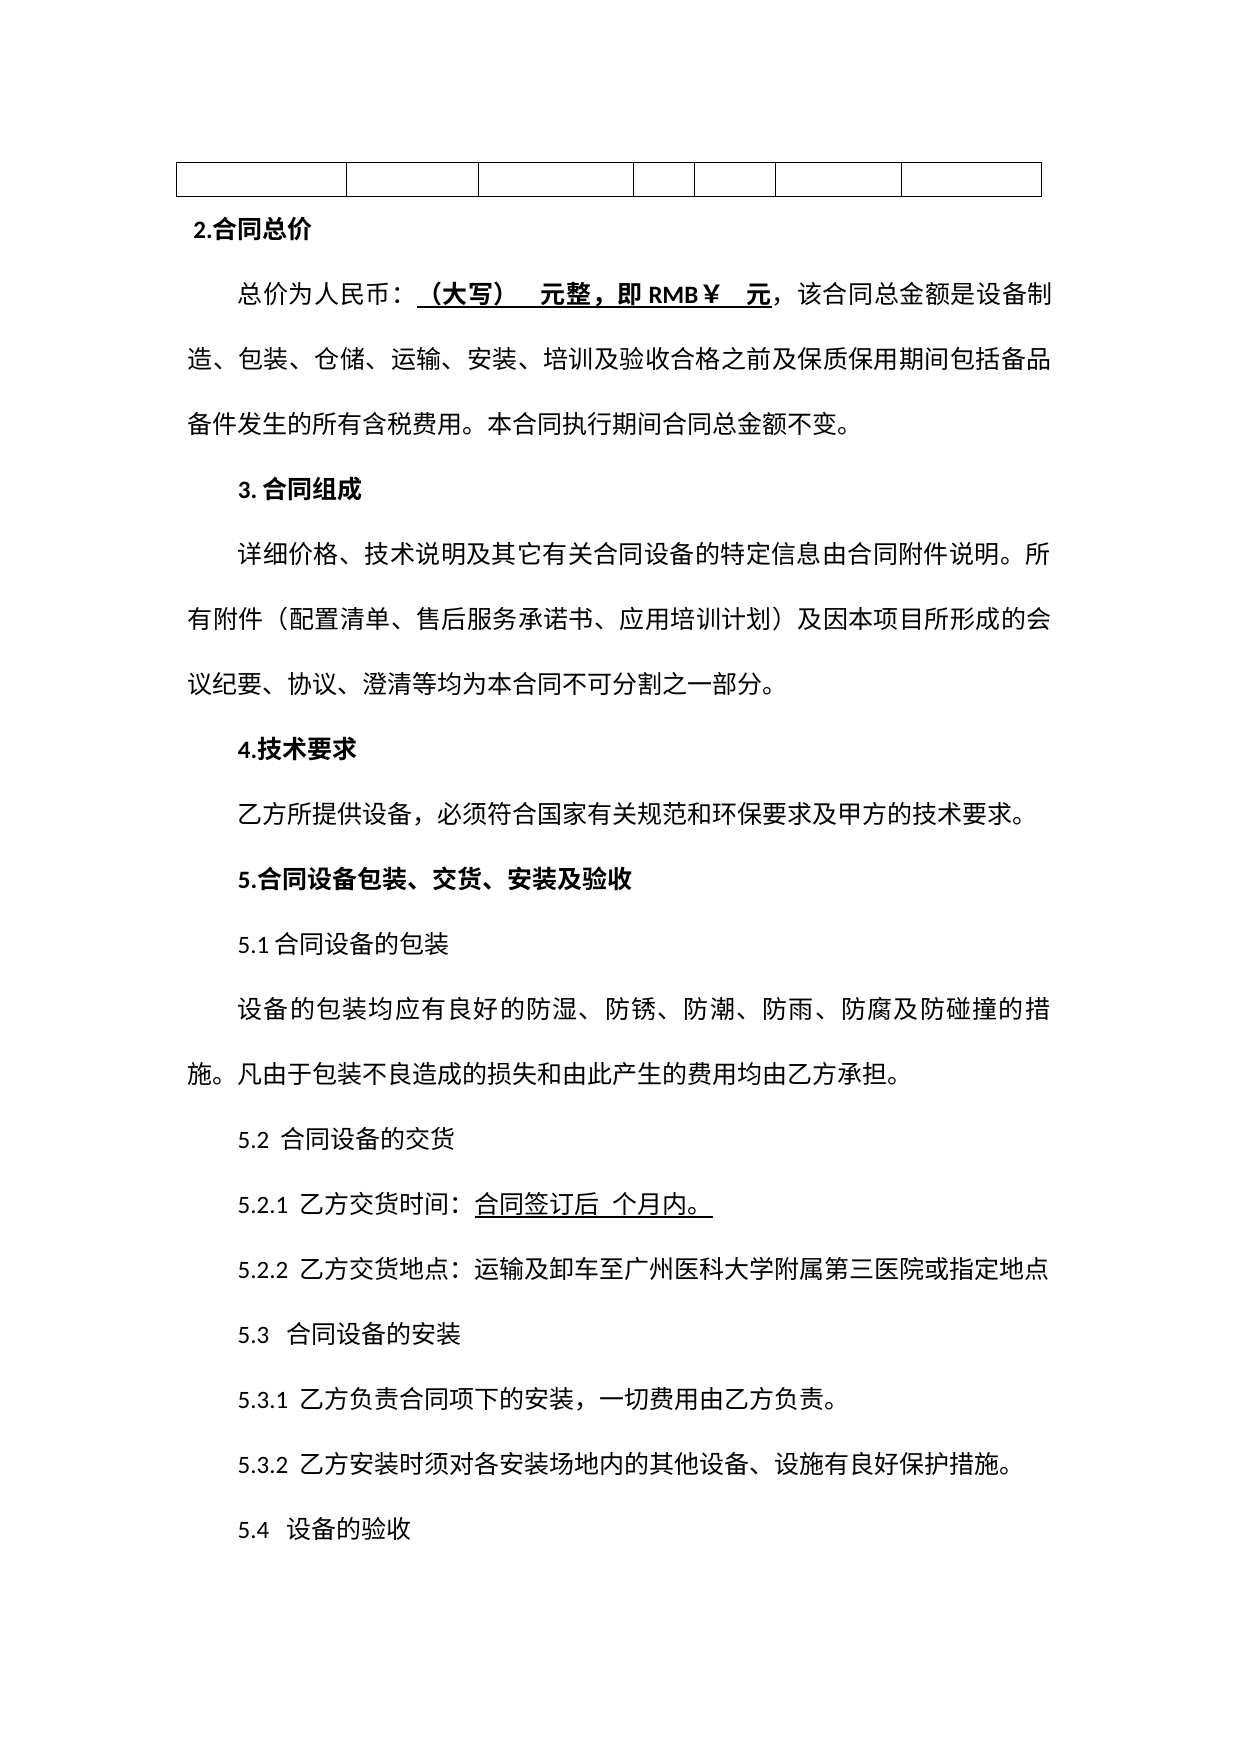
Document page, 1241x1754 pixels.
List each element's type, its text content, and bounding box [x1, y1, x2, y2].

text 5.3.2 乙方安装时须对各安装场地内的其他设备、设施有良好保护措施。 [187, 1432, 1053, 1497]
text 4.技术要求 [187, 717, 1053, 782]
text 5.2.2 乙方交货地点：运输及卸车至广州医科大学附属第三医院或指定地点 [187, 1237, 1053, 1302]
table_cell [695, 163, 775, 196]
table_cell [479, 163, 633, 196]
text 2.合同总价 [187, 197, 1053, 262]
text 5.2 合同设备的交货 [187, 1107, 1053, 1172]
text 乙方所提供设备，必须符合国家有关规范和环保要求及甲方的技术要求。 [187, 782, 1053, 847]
text 5.合同设备包装、交货、安装及验收 [187, 847, 1053, 912]
table_cell [776, 163, 901, 196]
text 3. 合同组成 [187, 457, 1053, 522]
text 5.3.1 乙方负责合同项下的安装，一切费用由乙方负责。 [187, 1367, 1053, 1432]
text 5.1合同设备的包装 [187, 912, 1053, 977]
text 5.3 合同设备的安装 [187, 1302, 1053, 1367]
table_cell [177, 163, 346, 196]
text 详细价格、技术说明及其它有关合同设备的特定信息由合同附件说明。所有附件（配置清单、售后服务承诺书、应用培训计划）及因本项目所形成的会议纪要、协议、澄清等均为本合同不可分割之一部分。 [187, 522, 1053, 717]
table_cell [347, 163, 478, 196]
text 5.2.1 乙方交货时间：合同签订后 个月内。 [187, 1172, 1053, 1237]
table_cell [634, 163, 694, 196]
text 5.4 设备的验收 [187, 1497, 1053, 1562]
table_cell [902, 163, 1041, 196]
text 设备的包装均应有良好的防湿、防锈、防潮、防雨、防腐及防碰撞的措施。凡由于包装不良造成的损失和由此产生的费用均由乙方承担。 [187, 977, 1053, 1107]
text 总价为人民币：（大写） 元整，即RMB￥ 元，该合同总金额是设备制造、包装、仓储、运输、安装、培训及验收合格之前及保质保用期间包括备品备件发生的所有含税费用。本合同执行期间合同总金额不变。 [187, 262, 1053, 457]
